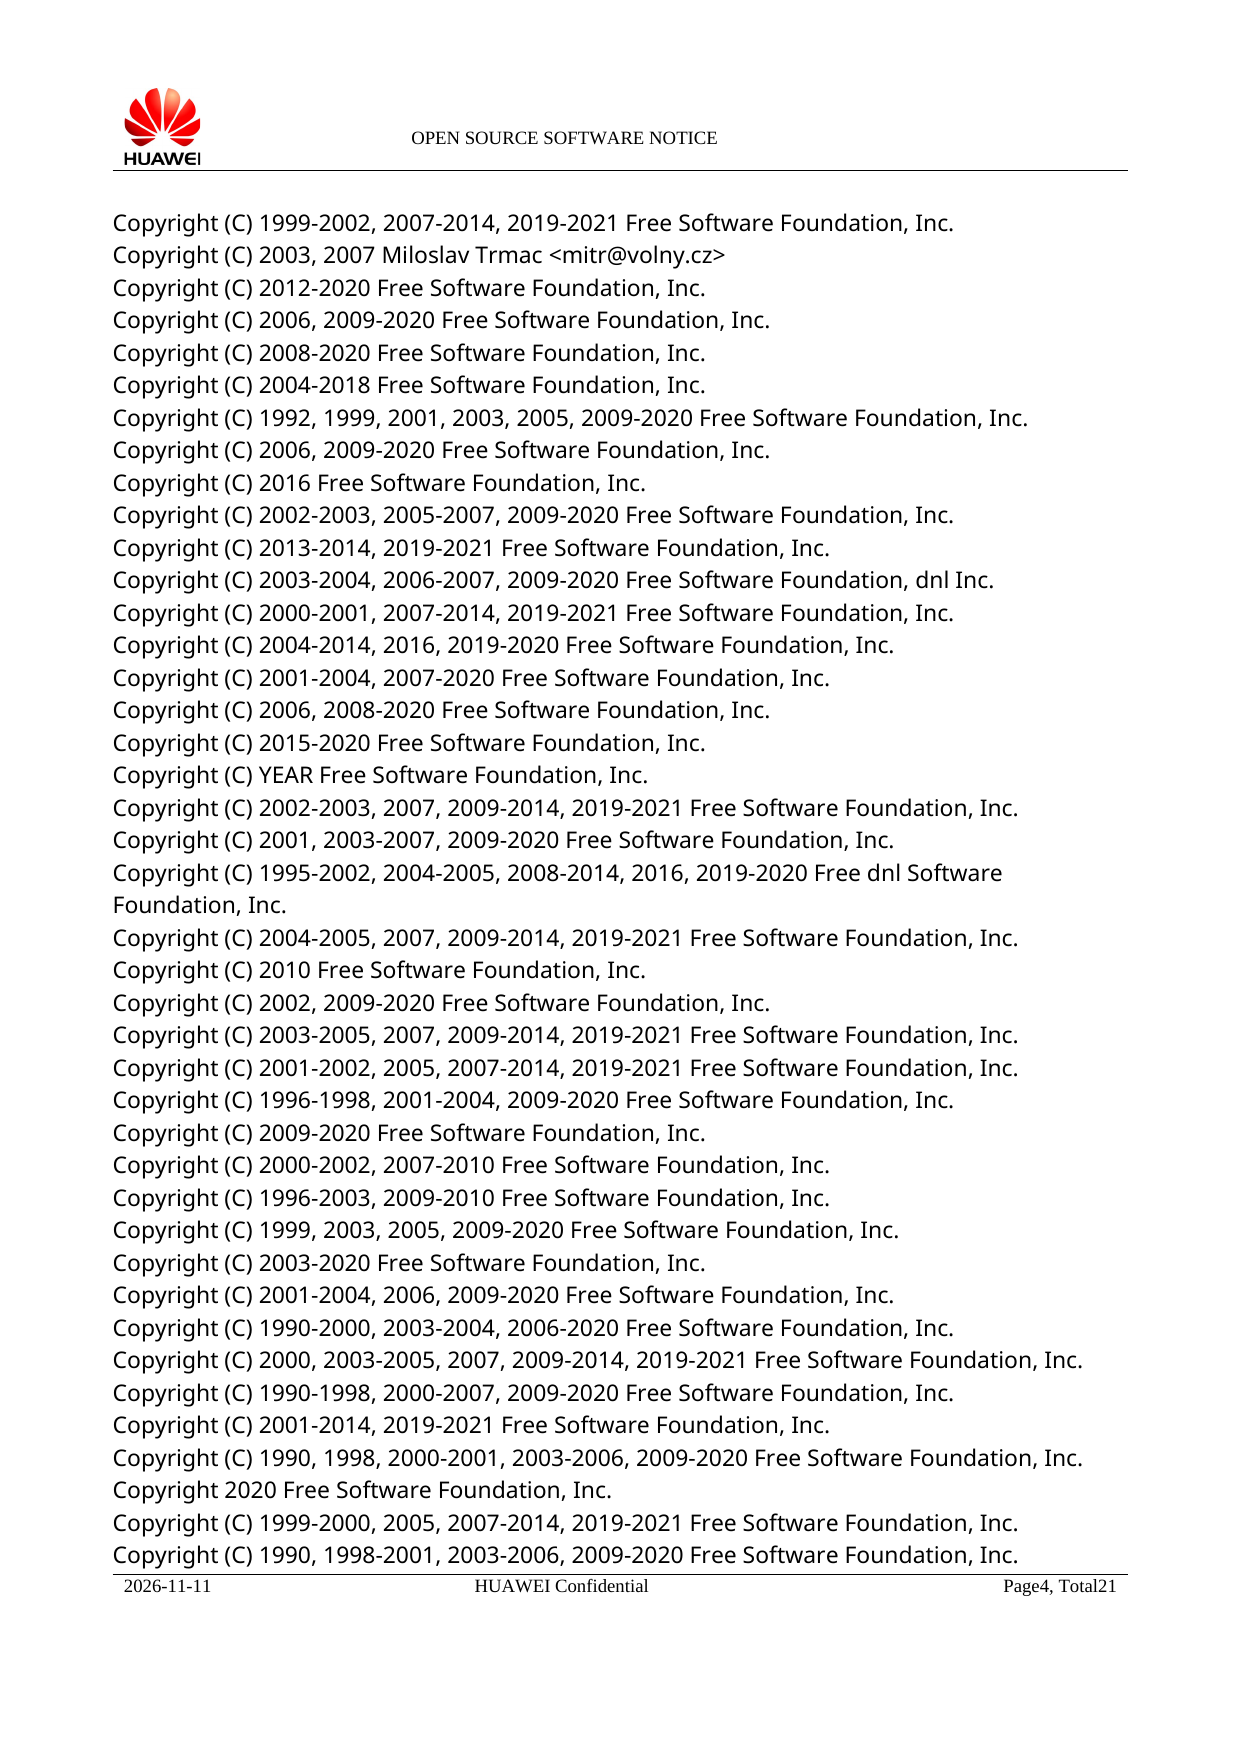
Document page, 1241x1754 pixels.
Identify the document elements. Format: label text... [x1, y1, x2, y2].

picture [124, 88, 201, 165]
